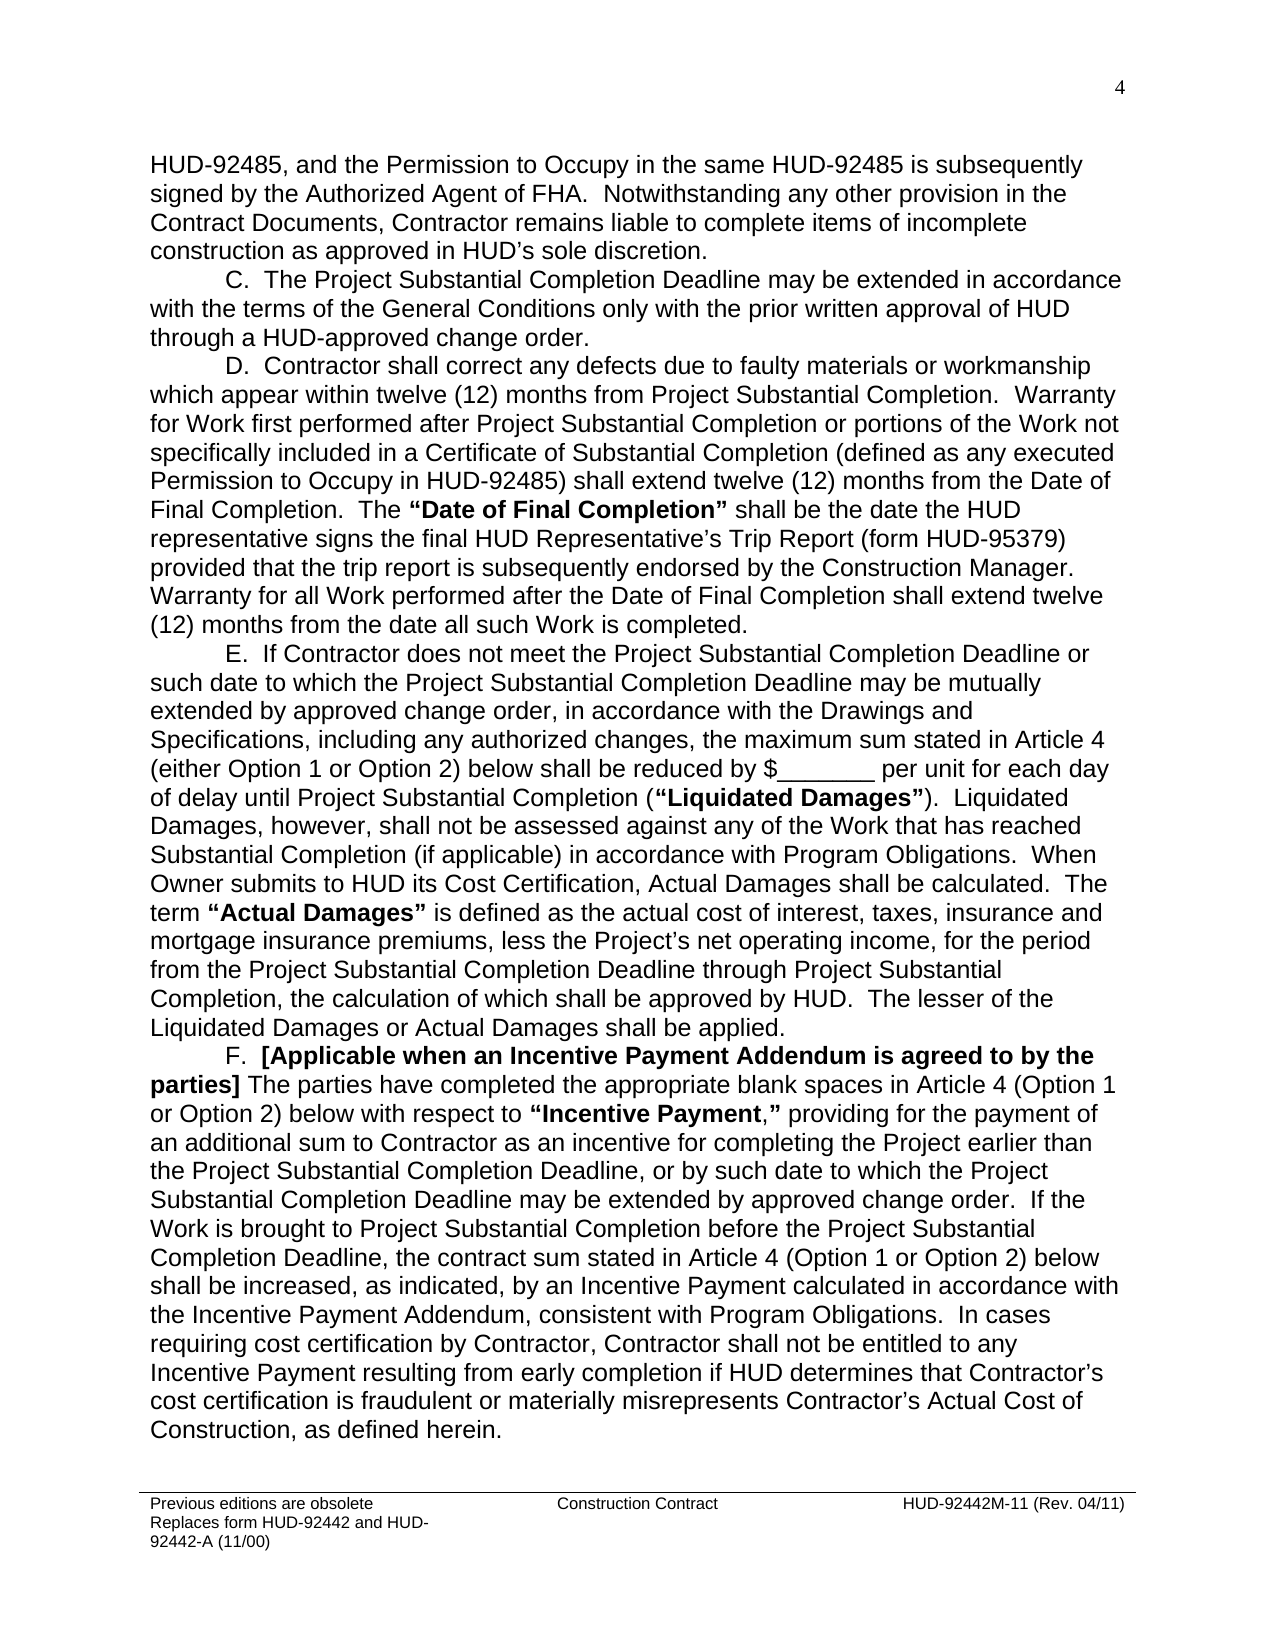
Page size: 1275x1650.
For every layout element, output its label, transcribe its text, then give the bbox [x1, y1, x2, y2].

text F. [Applicable when an Incentive Payment Addendum is agreed to by the parties] The parties have completed the appropriate blank spaces in Article 4 (Option 1 or Option 2) below with respect to “Incentive Payment,” providing for the payment of an additional sum to Contractor as an incentive for completing the Project earlier than the Project Substantial Completion Deadline, or by such date to which the Project Substantial Completion Deadline may be extended by approved change order. If the Work is brought to Project Substantial Completion before the Project Substantial Completion Deadline, the contract sum stated in Article 4 (Option 1 or Option 2) below shall be increased, as indicated, by an Incentive Payment calculated in accordance with the Incentive Payment Addendum, consistent with Program Obligations. In cases requiring cost certification by Contractor, Contractor shall not be entitled to any Incentive Payment resulting from early completion if HUD determines that Contractor’s cost certification is fraudulent or materially misrepresents Contractor’s Actual Cost of Construction, as defined herein. [150, 1041, 1125, 1444]
text C. The Project Substantial Completion Deadline may be extended in accordance with the terms of the General Conditions only with the prior written approval of HUD through a HUD-approved change order. [150, 265, 1125, 351]
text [150, 150, 1125, 265]
text D. Contractor shall correct any defects due to faulty materials or workmanship which appear within twelve (12) months from Project Substantial Completion. Warranty for Work first performed after Project Substantial Completion or portions of the Work not specifically included in a Certificate of Substantial Completion (defined as any executed Permission to Occupy in HUD-92485) shall extend twelve (12) months from the Date of Final Completion. The “Date of Final Completion” shall be the date the HUD representative signs the final HUD Representative’s Trip Report (form HUD-95379) provided that the trip report is subsequently endorsed by the Construction Manager. Warranty for all Work performed after the Date of Final Completion shall extend twelve (12) months from the date all such Work is completed. [150, 351, 1125, 639]
text E. If Contractor does not meet the Project Substantial Completion Deadline or such date to which the Project Substantial Completion Deadline may be mutually extended by approved change order, in accordance with the Drawings and Specifications, including any authorized changes, the maximum sum stated in Article 4 (either Option 1 or Option 2) below shall be reduced by $_______ per unit for each day of delay until Project Substantial Completion (“Liquidated Damages”). Liquidated Damages, however, shall not be assessed against any of the Work that has reached Substantial Completion (if applicable) in accordance with Program Obligations. When Owner submits to HUD its Cost Certification, Actual Damages shall be calculated. The term “Actual Damages” is defined as the actual cost of interest, taxes, insurance and mortgage insurance premiums, less the Project’s net operating income, for the period from the Project Substantial Completion Deadline through Project Substantial Completion, the calculation of which shall be approved by HUD. The lesser of the Liquidated Damages or Actual Damages shall be applied. [150, 639, 1125, 1041]
